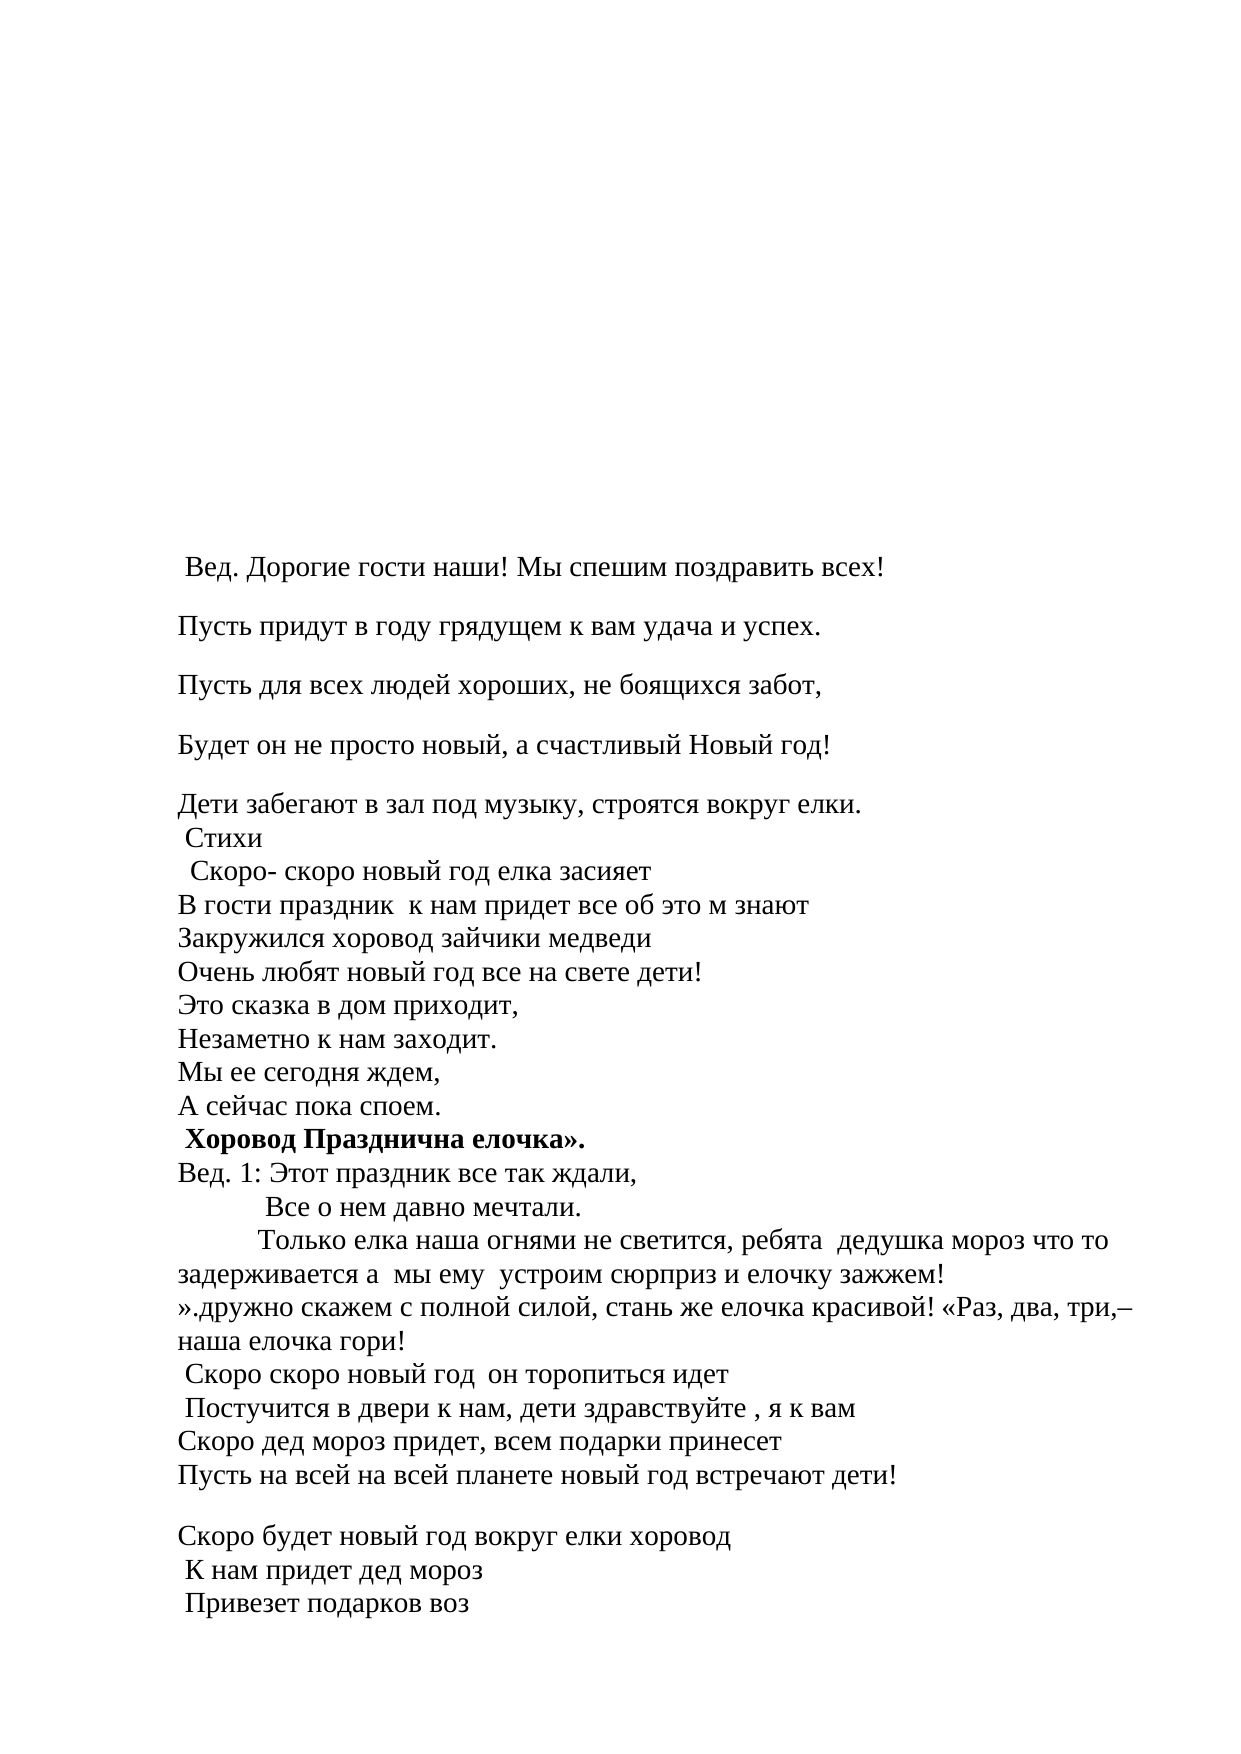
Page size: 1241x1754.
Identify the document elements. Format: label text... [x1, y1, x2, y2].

text ».дружно скажем с полной силой, стань же елочка красивой! «Раз, два, три,– наша елочка гори! [177, 1289, 1152, 1356]
text Скоро дед мороз придет, всем подарки принесет [177, 1423, 1152, 1457]
text Дети забегают в зал под музыку, строятся вокруг елки. [177, 786, 1152, 820]
text Очень любят новый год все на свете дети! [177, 954, 1152, 987]
text Пусть на всей на всей планете новый год встречают дети! [177, 1457, 1152, 1491]
text Все о нем давно мечтали. [177, 1189, 1152, 1222]
text Скоро будет новый год вокруг елки хоровод [177, 1518, 1152, 1552]
text Скоро- скоро новый год елка засияет [177, 853, 1152, 887]
text Только елка наша огнями не светится, ребята дедушка мороз что то задерживается а мы ему устроим сюрприз и елочку зажжем! [177, 1222, 1152, 1289]
text Пусть придут в году грядущем к вам удача и успех. [177, 608, 1152, 642]
text Постучится в двери к нам, дети здравствуйте , я к вам [177, 1390, 1152, 1423]
text Вед. Дорогие гости наши! Мы спешим поздравить всех! [177, 549, 1152, 582]
text Это сказка в дом приходит, [177, 987, 1152, 1021]
text Будет он не просто новый, а счастливый Новый год! [177, 727, 1152, 760]
text Хоровод Празднична елочка». [177, 1122, 1152, 1155]
text В гости праздник к нам придет все об это м знают [177, 887, 1152, 920]
text Привезет подарков воз [177, 1586, 1152, 1619]
text А сейчас пока споем. [177, 1088, 1152, 1122]
text Скоро скоро новый год он торопиться идет [177, 1356, 1152, 1390]
text Незаметно к нам заходит. [177, 1021, 1152, 1054]
text Стихи [177, 820, 1152, 853]
text Мы ее сегодня ждем, [177, 1054, 1152, 1088]
text Вед. 1: Этот праздник все так ждали, [177, 1155, 1152, 1189]
text К нам придет дед мороз [177, 1552, 1152, 1586]
text Пусть для всех людей хороших, не боящихся забот, [177, 667, 1152, 701]
text Закружился хоровод зайчики медведи [177, 920, 1152, 954]
